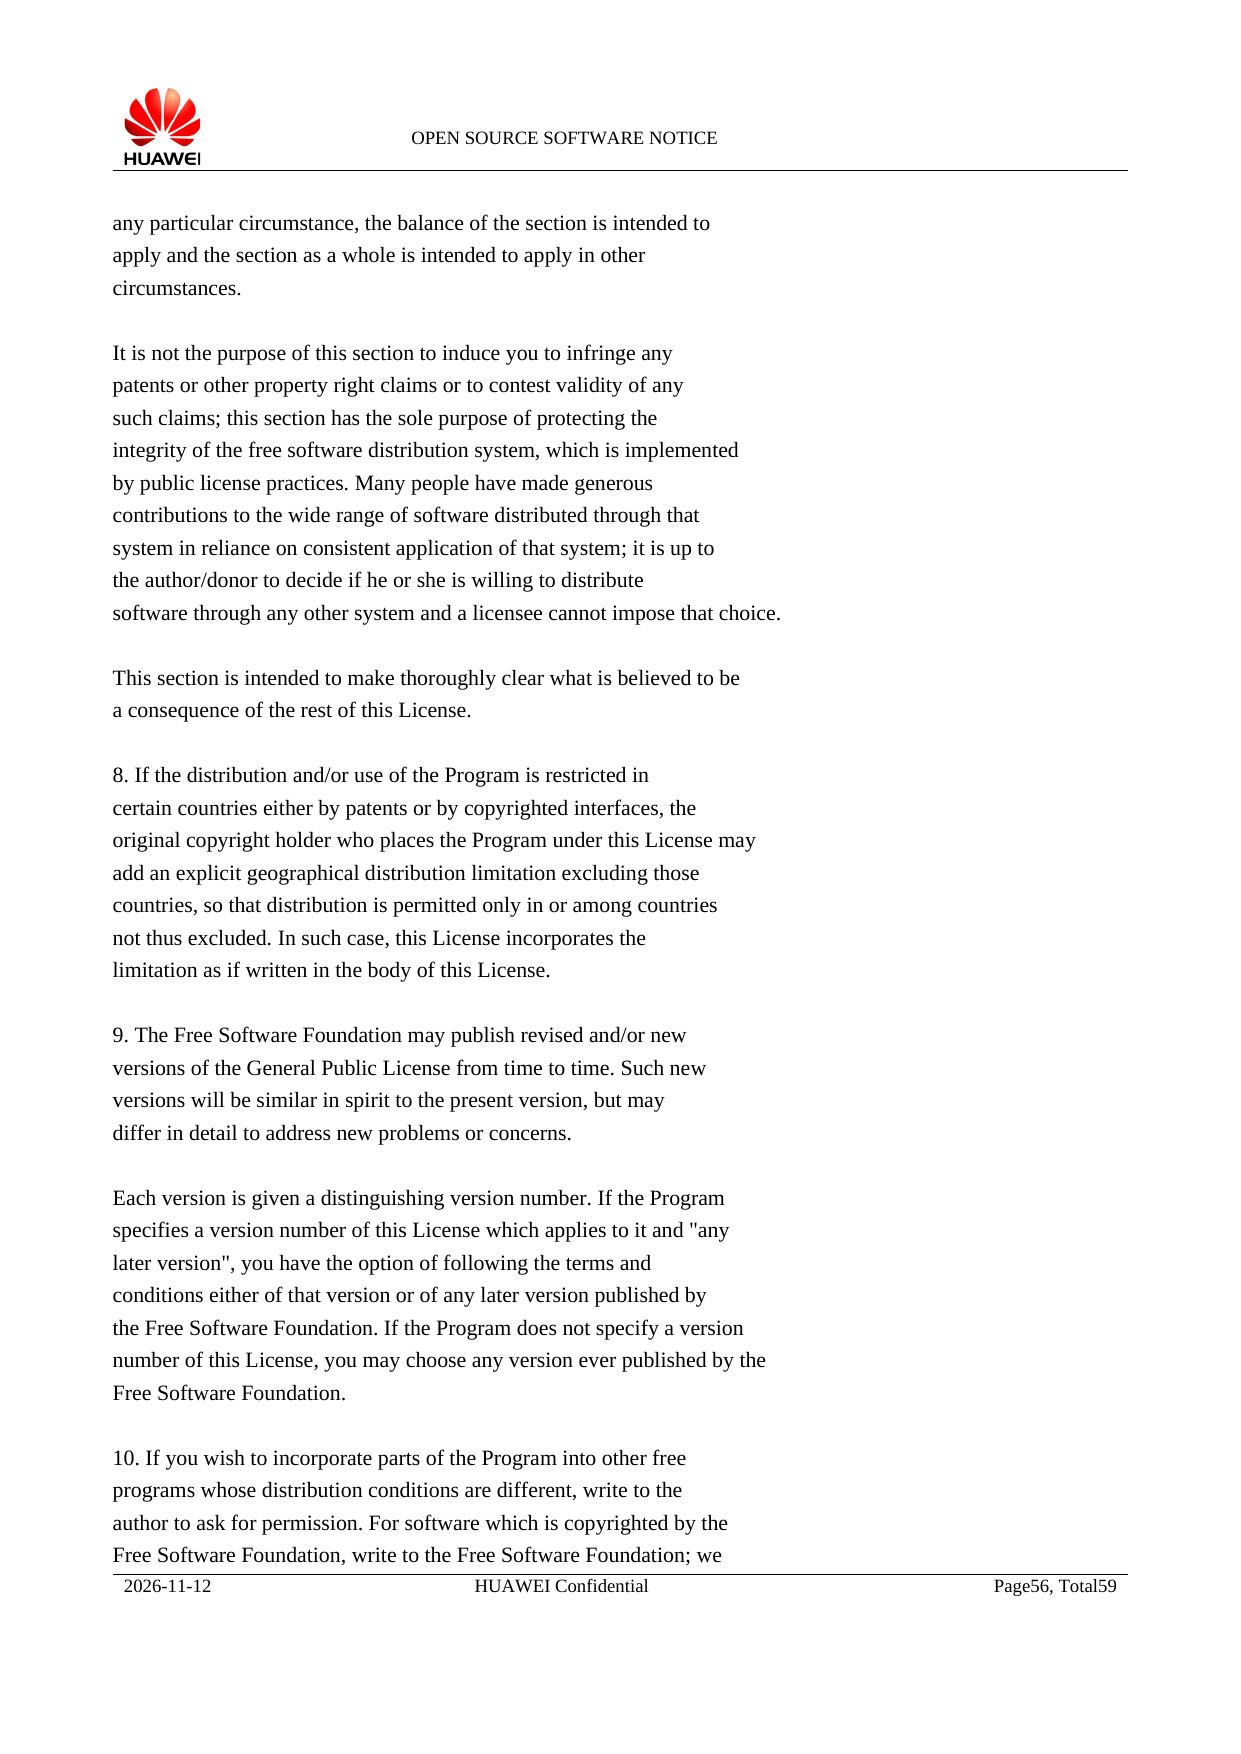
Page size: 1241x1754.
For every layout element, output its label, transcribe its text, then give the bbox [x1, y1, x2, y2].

picture [124, 88, 201, 165]
